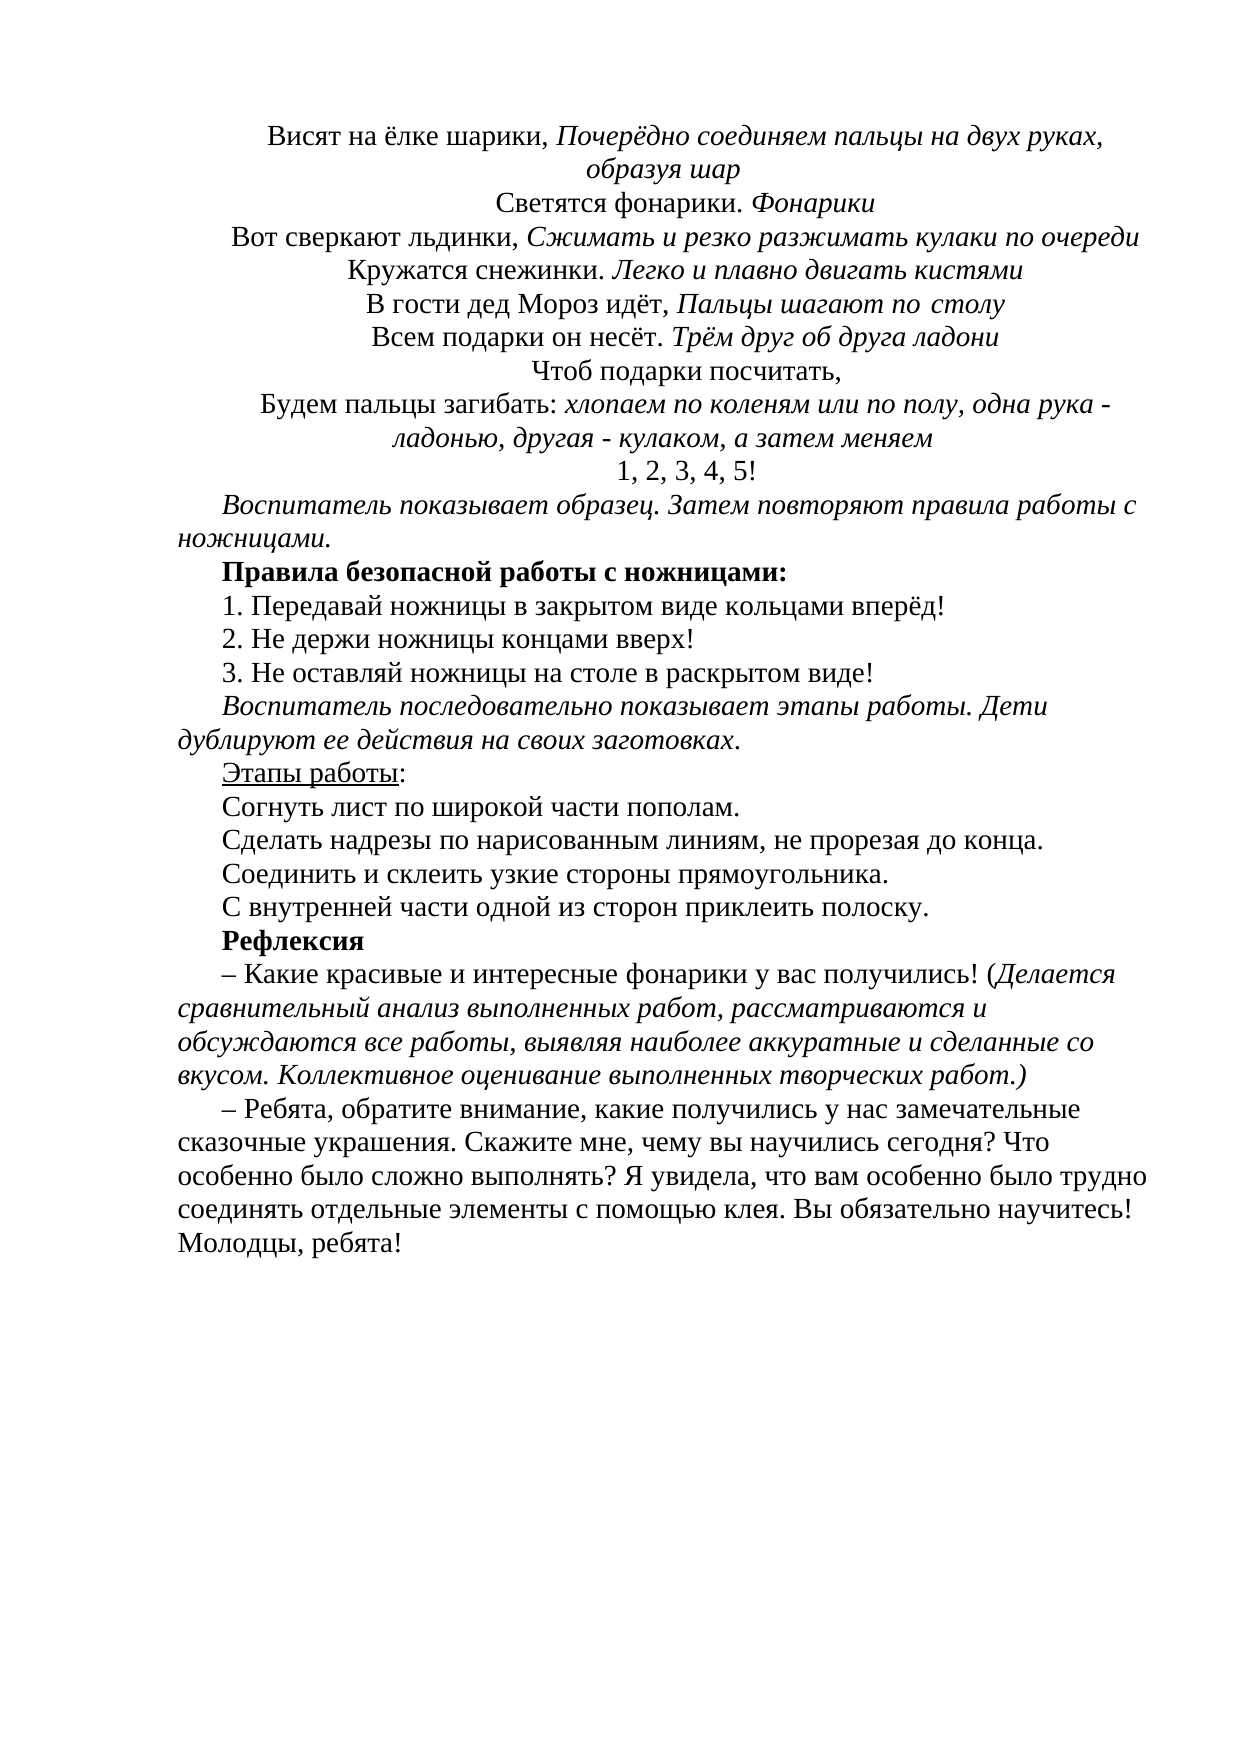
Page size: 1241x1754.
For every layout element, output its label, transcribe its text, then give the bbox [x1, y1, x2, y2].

text Этапы работы: [177, 755, 1152, 789]
text Воспитатель показывает образец. Затем повторяют правила работы с ножницами. [177, 487, 1152, 554]
text 1. Передавай ножницы в закрытом виде кольцами вперёд! [177, 588, 1152, 621]
text С внутренней части одной из сторон приклеить полоску. [177, 889, 1152, 923]
text – Какие красивые и интересные фонарики у вас получились! (Делается сравнительный анализ выполненных работ, рассматриваются и обсуждаются все работы, выявляя наиболее аккуратные и сделанные со вкусом. Коллективное оценивание выполненных творческих работ.) [177, 957, 1152, 1091]
text Кружатся снежинки. Легко и плавно двигать кистями [177, 252, 1152, 286]
text Правила безопасной работы с ножницами: [177, 554, 1152, 588]
text 3. Не оставляй ножницы на столе в раскрытом виде! [177, 655, 1152, 688]
text Молодцы, ребята! [177, 1225, 1152, 1258]
text Согнуть лист по широкой части пополам. [177, 789, 1152, 822]
text В гости дед Мороз идёт, Пальцы шагают по столу [177, 286, 1152, 319]
text 2. Не держи ножницы концами вверх! [177, 621, 1152, 655]
text Сделать надрезы по нарисованным линиям, не прорезая до конца. [177, 822, 1152, 856]
text Соединить и склеить узкие стороны прямоугольника. [177, 856, 1152, 889]
text Чтоб подарки посчитать, [177, 353, 1152, 386]
text Светятся фонарики. Фонарики [177, 185, 1152, 219]
text 1, 2, 3, 4, 5! [177, 453, 1152, 487]
text Всем подарки он несёт. Трём друг об друга ладони [177, 319, 1152, 353]
text Вот сверкают льдинки, Сжимать и резко разжимать кулаки по очереди [177, 219, 1152, 252]
text Рефлексия [177, 923, 1152, 957]
text Будем пальцы загибать: хлопаем по коленям или по полу, одна рука - ладонью, другая - кулаком, а затем меняем [177, 386, 1152, 453]
text – Ребята, обратите внимание, какие получились у нас замечательные сказочные украшения. Скажите мне, чему вы научились сегодня? Что особенно было сложно выполнять? Я увидела, что вам особенно было трудно соединять отдельные элементы с помощью клея. Вы обязательно научитесь! [177, 1091, 1152, 1225]
text Воспитатель последовательно показывает этапы работы. Дети дублируют ее действия на своих заготовках. [177, 688, 1152, 755]
text Висят на ёлке шарики, Почерёдно соединяем пальцы на двух руках, образуя шар [177, 118, 1152, 185]
